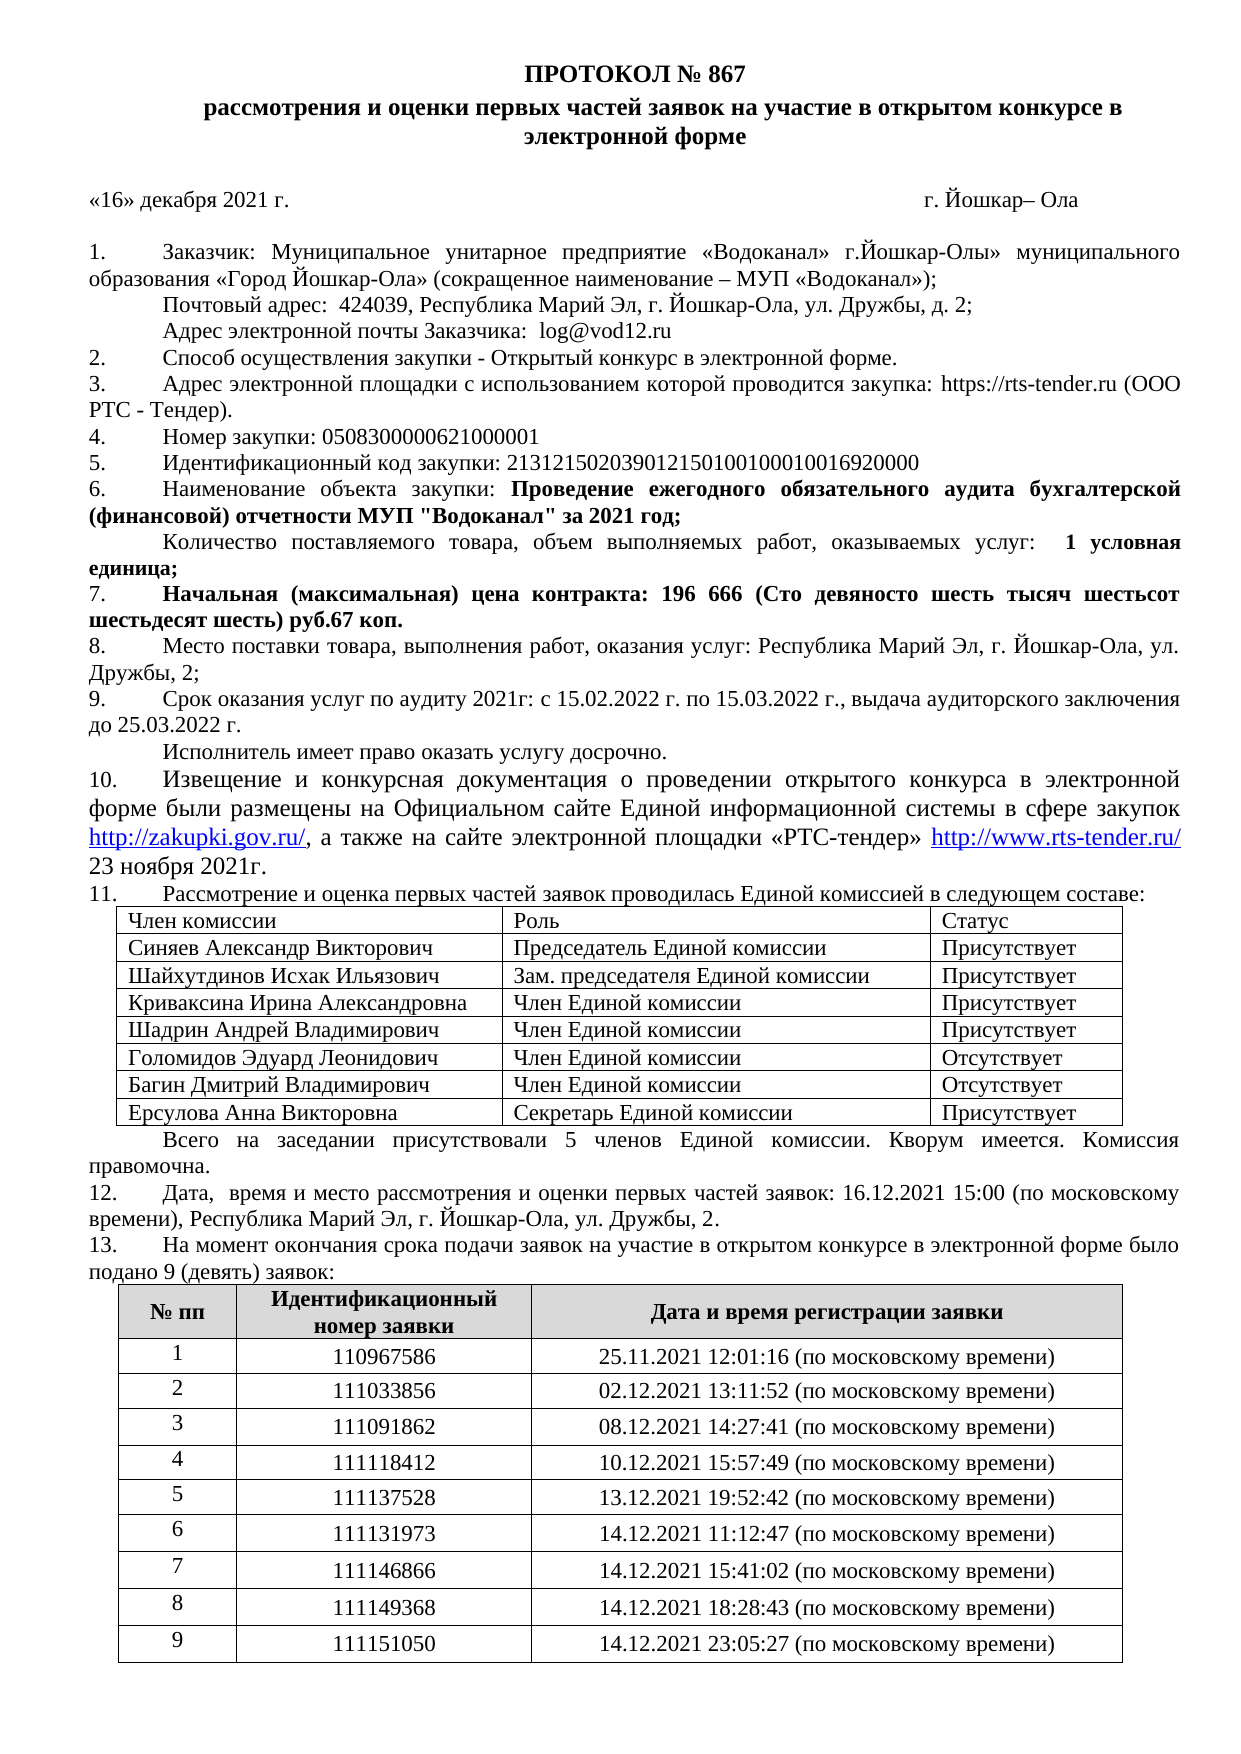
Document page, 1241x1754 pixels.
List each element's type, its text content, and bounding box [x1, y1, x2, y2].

table_cell 14.12.2021 18:28:43 (по московскому времени) [532, 1589, 1122, 1625]
list Срок оказания услуг по аудиту 2021г: с 15.02.2022 г. по 15.03.2022 г., выдача аудиторского заключения до 25.03.2022 г. [89, 685, 1181, 738]
table_cell 111149368 [237, 1589, 531, 1625]
table_cell Председатель Единой комиссии [503, 934, 930, 961]
table_cell Член Единой комиссии [503, 1071, 930, 1098]
table_cell 110967586 [237, 1339, 531, 1373]
list Идентификационный код закупки: 213121502039012150100100010016920000 [89, 449, 1181, 476]
table_cell Присутствует [931, 1017, 1122, 1043]
table_cell 111137528 [237, 1480, 531, 1514]
table_cell 14.12.2021 11:12:47 (по московскому времени) [532, 1515, 1122, 1551]
table_cell 25.11.2021 12:01:16 (по московскому времени) [532, 1339, 1122, 1373]
table_header Статус [931, 907, 1122, 933]
list Исполнитель имеет право оказать услугу досрочно. [89, 738, 1181, 764]
table_cell 4 [119, 1446, 236, 1479]
table_cell Голомидов Эдуард Леонидович [117, 1044, 502, 1070]
table_cell Шайхутдинов Исхак Ильязович [117, 962, 502, 988]
list Начальная (максимальная) цена контракта: 196 666 (Сто девяносто шесть тысяч шестьсот шестьдесят шесть) руб.67 коп. [89, 580, 1181, 632]
table_cell Ерсулова Анна Викторовна [117, 1099, 502, 1125]
table_cell Багин Дмитрий Владимирович [117, 1071, 502, 1098]
table_cell 9 [119, 1626, 236, 1662]
text Всего на заседании присутствовали 5 членов Единой комиссии. Кворум имеется. Комиссия правомочна. [89, 1126, 1181, 1179]
text ПРОТОКОЛ № 867 [89, 59, 1181, 88]
list Способ осуществления закупки - Открытый конкурс в электронной форме. [89, 344, 1181, 370]
table_cell 08.12.2021 14:27:41 (по московскому времени) [532, 1409, 1122, 1444]
table_cell 13.12.2021 19:52:42 (по московскому времени) [532, 1480, 1122, 1514]
text Количество поставляемого товара, объем выполняемых работ, оказываемых услуг: 1 условная единица; [89, 528, 1181, 580]
table_header Роль [503, 907, 930, 933]
table_header Идентификационный номер заявки [237, 1285, 531, 1338]
table_cell 02.12.2021 13:11:52 (по московскому времени) [532, 1374, 1122, 1408]
list Место поставки товара, выполнения работ, оказания услуг: Республика Марий Эл, г. Йошкар-Ола, ул. Дружбы, 2; [89, 632, 1181, 685]
table_cell 1 [119, 1339, 236, 1373]
text 12. Дата, время и место рассмотрения и оценки первых частей заявок: 16.12.2021 15:00 (по московскому времени), Республика Марий Эл, г. Йошкар-Ола, ул. Дружбы, 2. [89, 1179, 1181, 1232]
table_cell Присутствует [931, 962, 1122, 988]
list Извещение и конкурсная документация о проведении открытого конкурса в электронной форме были размещены на Официальном сайте Единой информационной системы в сфере закупок http://zakupki.gov.ru/, а также на сайте электронной площадки «РТС-тендер» http://www.rts-tender.ru/ 23 ноября 2021г. [89, 764, 1181, 879]
table_cell 14.12.2021 15:41:02 (по московскому времени) [532, 1552, 1122, 1588]
table_cell Криваксина Ирина Александровна [117, 989, 502, 1016]
list Номер закупки: 0508300000621000001 [89, 423, 1181, 449]
table_header № пп [119, 1285, 236, 1338]
table_cell Отсутствует [931, 1044, 1122, 1070]
table_cell 14.12.2021 23:05:27 (по московскому времени) [532, 1626, 1122, 1662]
table_cell 111146866 [237, 1552, 531, 1588]
table_cell 6 [119, 1515, 236, 1551]
list Адрес электронной площадки с использованием которой проводится закупка: https://rts-tender.ru (ООО РТС - Тендер). [89, 370, 1181, 423]
table_header Член комиссии [117, 907, 502, 933]
text рассмотрения и оценки первых частей заявок на участие в открытом конкурсе в электронной форме [89, 92, 1181, 149]
table_cell 111131973 [237, 1515, 531, 1551]
table_cell Присутствует [931, 989, 1122, 1016]
table_cell 8 [119, 1589, 236, 1625]
table_cell 111118412 [237, 1446, 531, 1479]
table_cell Член Единой комиссии [503, 989, 930, 1016]
table_cell 10.12.2021 15:57:49 (по московскому времени) [532, 1446, 1122, 1479]
table_cell 111091862 [237, 1409, 531, 1444]
table_cell 7 [119, 1552, 236, 1588]
table_cell Зам. председателя Единой комиссии [503, 962, 930, 988]
table_cell Член Единой комиссии [503, 1044, 930, 1070]
table_cell Присутствует [931, 934, 1122, 961]
text Почтовый адрес: 424039, Республика Марий Эл, г. Йошкар-Ола, ул. Дружбы, д. 2; [89, 291, 1181, 317]
table_cell 3 [119, 1409, 236, 1444]
text «16» декабря 2021 г. г. Йошкар– Ола [89, 186, 1181, 212]
table_cell 2 [119, 1374, 236, 1408]
text Адрес электронной почты Заказчика: log@vod12.ru [89, 317, 1181, 344]
list Наименование объекта закупки: Проведение ежегодного обязательного аудита бухгалтерской (финансовой) отчетности МУП "Водоканал" за 2021 год; [89, 476, 1181, 528]
text 13. На момент окончания срока подачи заявок на участие в открытом конкурсе в электронной форме было подано 9 (девять) заявок: [89, 1232, 1181, 1284]
list Заказчик: Муниципальное унитарное предприятие «Водоканал» г.Йошкар-Олы» муниципального образования «Город Йошкар-Ола» (сокращенное наименование – МУП «Водоканал»); [89, 238, 1181, 291]
table_cell Шадрин Андрей Владимирович [117, 1017, 502, 1043]
table_cell Синяев Александр Викторович [117, 934, 502, 961]
list Рассмотрение и оценка первых частей заявок проводилась Единой комиссией в следующем составе: [89, 879, 1181, 906]
table_cell 5 [119, 1480, 236, 1514]
table_header Дата и время регистрации заявки [532, 1285, 1122, 1338]
table_cell 111033856 [237, 1374, 531, 1408]
table_cell Секретарь Единой комиссии [503, 1099, 930, 1125]
table_cell 111151050 [237, 1626, 531, 1662]
table_cell Присутствует [931, 1099, 1122, 1125]
table_cell Член Единой комиссии [503, 1017, 930, 1043]
table_cell Отсутствует [931, 1071, 1122, 1098]
